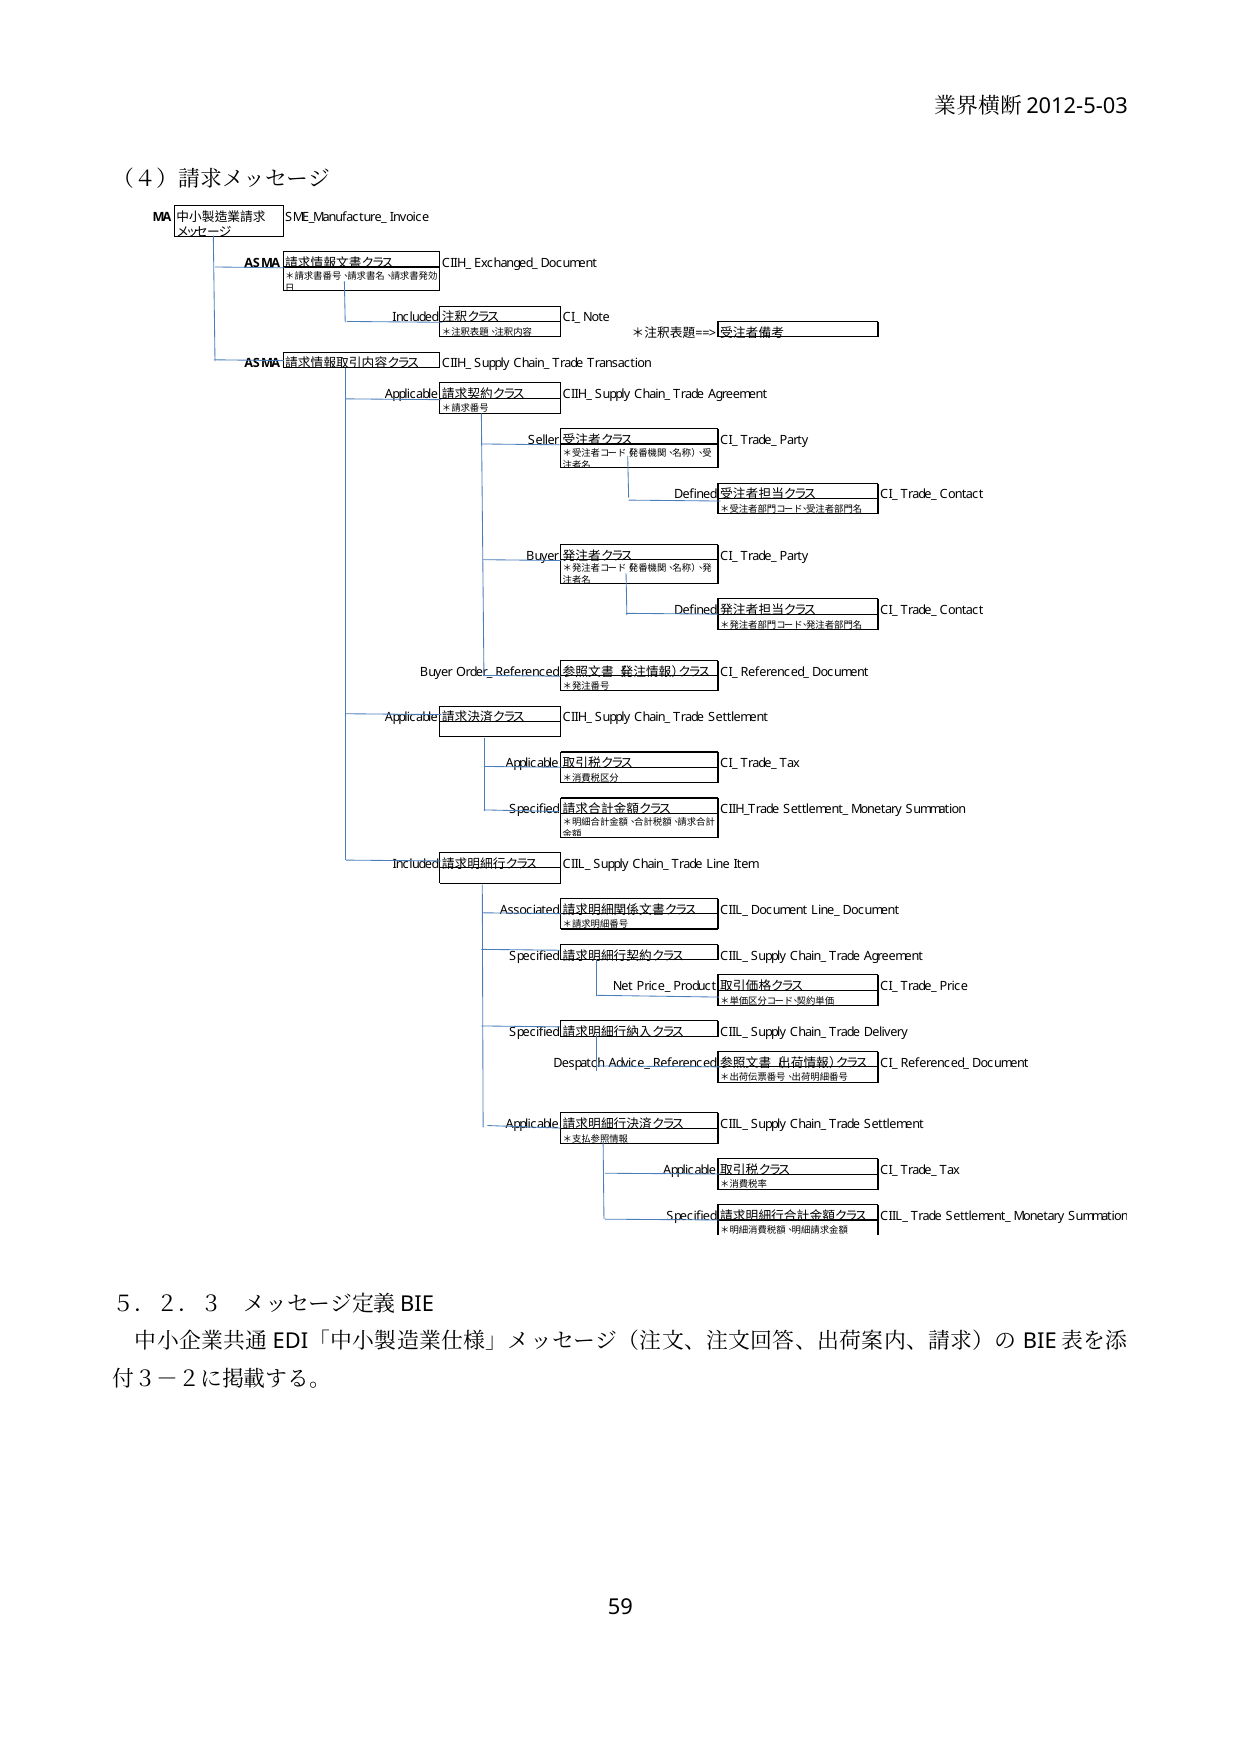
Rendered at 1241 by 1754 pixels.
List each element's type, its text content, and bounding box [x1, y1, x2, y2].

text ５．２．３ メッセージ定義BIE [112, 1283, 1128, 1321]
text （４）請求メッセージ [112, 158, 1128, 196]
text 中小企業共通EDI「中小製造業仕様」メッセージ（注文、注文回答、出荷案内、請求）のBIE表を添付３－２に掲載する。 [112, 1321, 1128, 1396]
